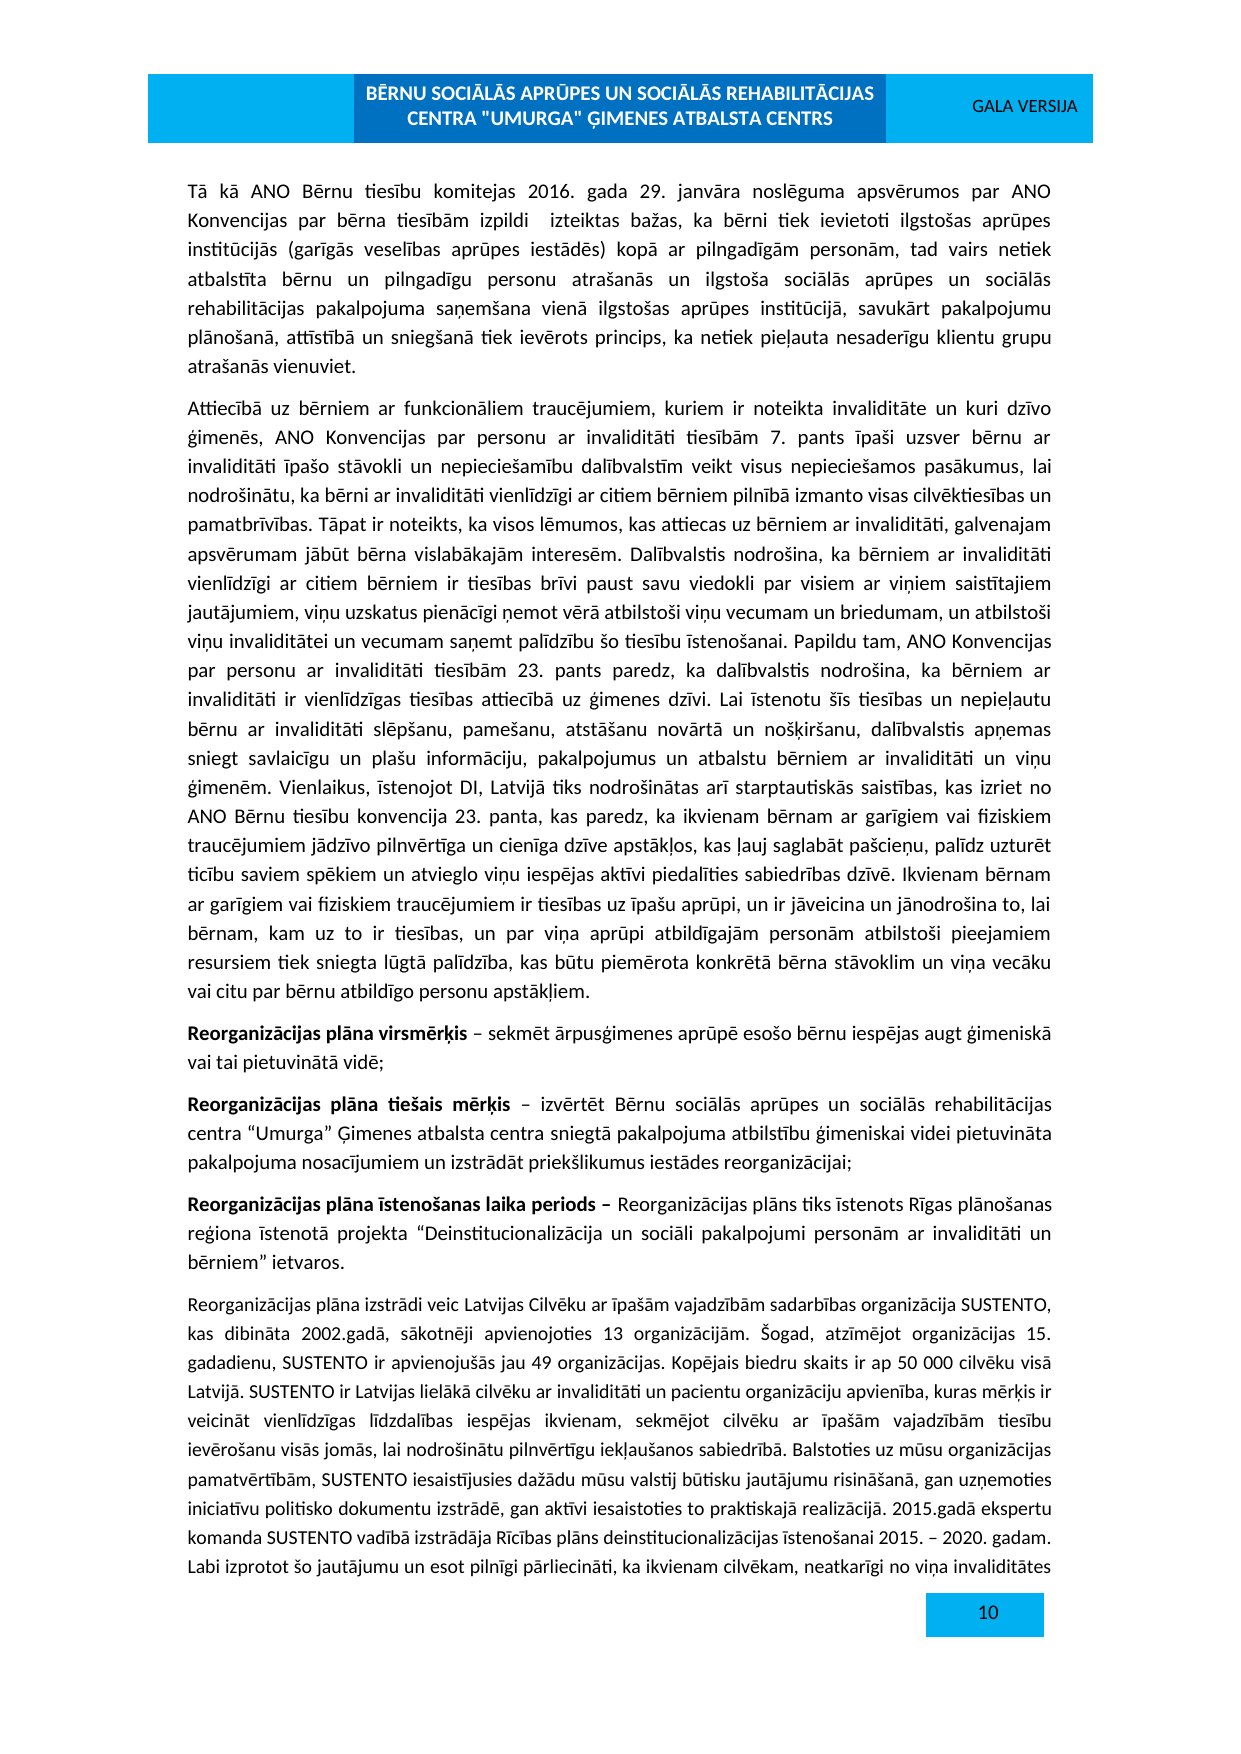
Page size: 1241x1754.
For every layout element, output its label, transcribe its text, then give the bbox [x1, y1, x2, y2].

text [187, 1288, 1053, 1579]
text Attiecībā uz bērniem ar funkcionāliem traucējumiem, kuriem ir noteikta invaliditāte un kuri dzīvo ģimenēs, ANO Konvencijas par personu ar invaliditāti tiesībām 7. pants īpaši uzsver bērnu ar invaliditāti īpašo stāvokli un nepieciešamību dalībvalstīm veikt visus nepieciešamos pasākumus, lai nodrošinātu, ka bērni ar invaliditāti vienlīdzīgi ar citiem bērniem pilnībā izmanto visas cilvēktiesības un pamatbrīvības. Tāpat ir noteikts, ka visos lēmumos, kas attiecas uz bērniem ar invaliditāti, galvenajam apsvērumam jābūt bērna vislabākajām interesēm. Dalībvalstis nodrošina, ka bērniem ar invaliditāti vienlīdzīgi ar citiem bērniem ir tiesības brīvi paust savu viedokli par visiem ar viņiem saistītajiem jautājumiem, viņu uzskatus pienācīgi ņemot vērā atbilstoši viņu vecumam un briedumam, un atbilstoši viņu invaliditātei un vecumam saņemt palīdzību šo tiesību īstenošanai. Papildu tam, ANO Konvencijas par personu ar invaliditāti tiesībām 23. pants paredz, ka dalībvalstis nodrošina, ka bērniem ar invaliditāti ir vienlīdzīgas tiesības attiecībā uz ģimenes dzīvi. Lai īstenotu šīs tiesības un nepieļautu bērnu ar invaliditāti slēpšanu, pamešanu, atstāšanu novārtā un nošķiršanu, dalībvalstis apņemas sniegt savlaicīgu un plašu informāciju, pakalpojumus un atbalstu bērniem ar invaliditāti un viņu ģimenēm. Vienlaikus, īstenojot DI, Latvijā tiks nodrošinātas arī starptautiskās saistības, kas izriet no ANO Bērnu tiesību konvencija 23. panta, kas paredz, ka ikvienam bērnam ar garīgiem vai fiziskiem traucējumiem jādzīvo pilnvērtīga un cienīga dzīve apstākļos, kas ļauj saglabāt pašcieņu, palīdz uzturēt ticību saviem spēkiem un atvieglo viņu iespējas aktīvi piedalīties sabiedrības dzīvē. Ikvienam bērnam ar garīgiem vai fiziskiem traucējumiem ir tiesības uz īpašu aprūpi, un ir jāveicina un jānodrošina to, lai bērnam, kam uz to ir tiesības, un par viņa aprūpi atbildīgajām personām atbilstoši pieejamiem resursiem tiek sniegta lūgtā palīdzība, kas būtu piemērota konkrētā bērna stāvoklim un viņa vecāku vai citu par bērnu atbildīgo personu apstākļiem. [187, 392, 1053, 1004]
text Reorganizācijas plāna virsmērķis – sekmēt ārpusģimenes aprūpē esošo bērnu iespējas augt ģimeniskā vai tai pietuvinātā vidē; [187, 1017, 1053, 1075]
text Tā kā ANO Bērnu tiesību komitejas 2016. gada 29. janvāra noslēguma apsvērumos par ANO Konvencijas par bērna tiesībām izpildi izteiktas bažas, ka bērni tiek ievietoti ilgstošas aprūpes institūcijās (garīgās veselības aprūpes iestādēs) kopā ar pilngadīgām personām, tad vairs netiek atbalstīta bērnu un pilngadīgu personu atrašanās un ilgstoša sociālās aprūpes un sociālās rehabilitācijas pakalpojuma saņemšana vienā ilgstošas aprūpes institūcijā, savukārt pakalpojumu plānošanā, attīstībā un sniegšanā tiek ievērots princips, ka netiek pieļauta nesaderīgu klientu grupu atrašanās vienuviet. [187, 175, 1053, 379]
text Reorganizācijas plāna tiešais mērķis – izvērtēt Bērnu sociālās aprūpes un sociālās rehabilitācijas centra “Umurga” Ģimenes atbalsta centra sniegtā pakalpojuma atbilstību ģimeniskai videi pietuvināta pakalpojuma nosacījumiem un izstrādāt priekšlikumus iestādes reorganizācijai; [187, 1088, 1053, 1175]
text Reorganizācijas plāna īstenošanas laika periods – Reorganizācijas plāns tiks īstenots Rīgas plānošanas reģiona īstenotā projekta “Deinstitucionalizācija un sociāli pakalpojumi personām ar invaliditāti un bērniem” ietvaros. [187, 1188, 1053, 1275]
